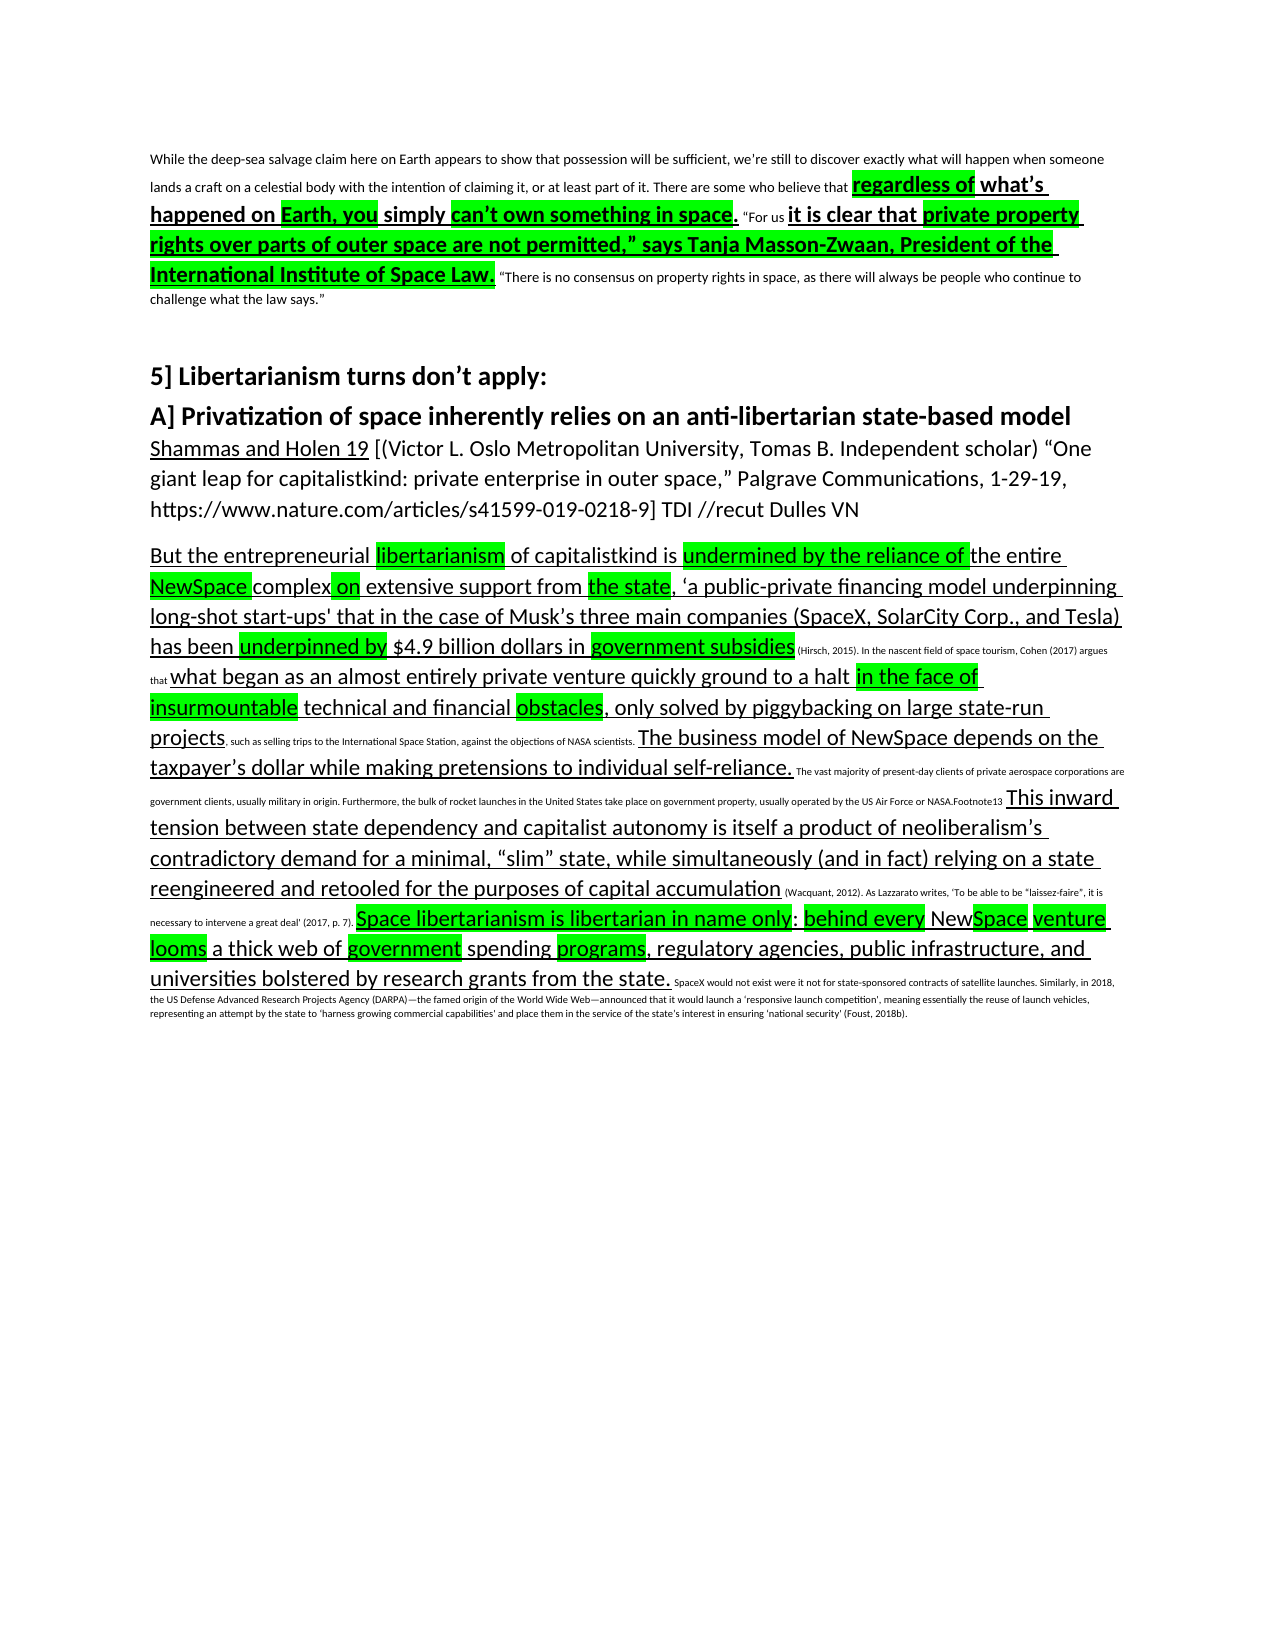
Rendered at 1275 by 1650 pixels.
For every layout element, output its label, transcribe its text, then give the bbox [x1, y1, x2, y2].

text While the deep-sea salvage claim here on Earth appears to show that possession will be sufficient, we’re still to discover exactly what will happen when someone lands a craft on a celestial body with the intention of claiming it, or at least part of it. There are some who believe that regardless of what’s happened on Earth, you simply can’t own something in space. “For us it is clear that private property rights over parts of outer space are not permitted,” says Tanja Masson-Zwaan, President of the International Institute of Space Law. “There is no consensus on property rights in space, as there will always be people who continue to challenge what the law says.” [150, 150, 1125, 308]
subtitle 5] Libertarianism turns don’t apply: [150, 359, 1125, 392]
text But the entrepreneurial libertarianism of capitalistkind is undermined by the reliance of the entire NewSpace complex on extensive support from the state, ‘a public-private financing model underpinning long-shot start-ups' that in the case of Musk’s three main companies (SpaceX, SolarCity Corp., and Tesla) has been underpinned by $4.9 billion dollars in government subsidies (Hirsch, 2015). In the nascent field of space tourism, Cohen (2017) argues that what began as an almost entirely private venture quickly ground to a halt in the face of insurmountable technical and financial obstacles, only solved by piggybacking on large state-run projects, such as selling trips to the International Space Station, against the objections of NASA scientists. The business model of NewSpace depends on the taxpayer’s dollar while making pretensions to individual self-reliance. The vast majority of present-day clients of private aerospace corporations are government clients, usually military in origin. Furthermore, the bulk of rocket launches in the United States take place on government property, usually operated by the US Air Force or NASA.Footnote13 This inward tension between state dependency and capitalist autonomy is itself a product of neoliberalism’s contradictory demand for a minimal, “slim” state, while simultaneously (and in fact) relying on a state reengineered and retooled for the purposes of capital accumulation (Wacquant, 2012). As Lazzarato writes, ‘To be able to be “laissez-faire”, it is necessary to intervene a great deal' (2017, p. 7). Space libertarianism is libertarian in name only: behind every NewSpace venture looms a thick web of government spending programs, regulatory agencies, public infrastructure, and universities bolstered by research grants from the state. SpaceX would not exist were it not for state-sponsored contracts of satellite launches. Similarly, in 2018, the US Defense Advanced Research Projects Agency (DARPA)—the famed origin of the World Wide Web—announced that it would launch a ‘responsive launch competition', meaning essentially the reuse of launch vehicles, representing an attempt by the state to ‘harness growing commercial capabilities' and place them in the service of the state’s interest in ensuring ‘national security' (Foust, 2018b). [150, 542, 1125, 1020]
text Shammas and Holen 19 [(Victor L. Oslo Metropolitan University, Tomas B. Independent scholar) “One giant leap for capitalistkind: private enterprise in outer space,” Palgrave Communications, 1-29-19, https://www.nature.com/articles/s41599-019-0218-9] TDI //recut Dulles VN [150, 434, 1125, 523]
subtitle A] Privatization of space inherently relies on an anti-libertarian state-based model [150, 399, 1125, 432]
